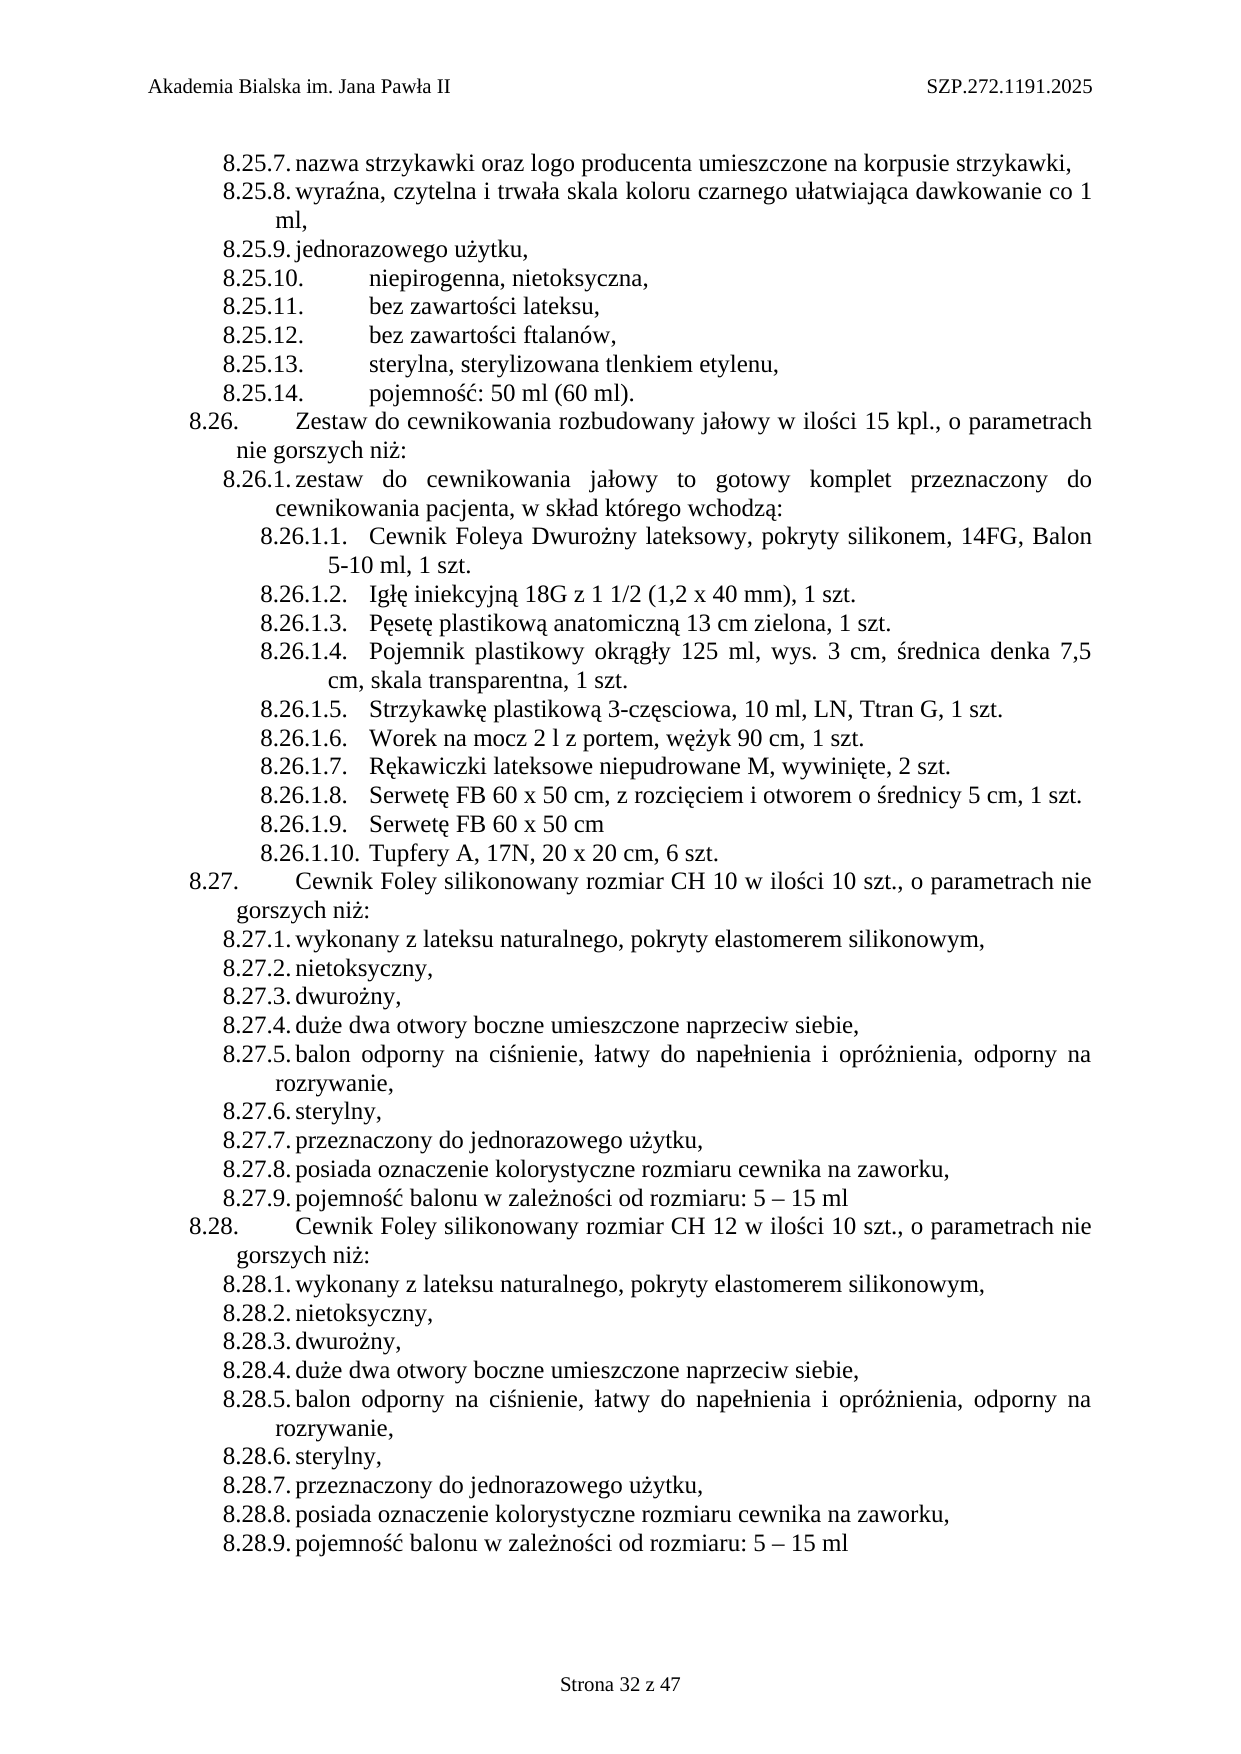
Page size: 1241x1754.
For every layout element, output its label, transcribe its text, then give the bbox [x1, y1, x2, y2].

list pojemność: 50 ml (60 ml). [223, 378, 1093, 406]
list Cewnik Foley silikonowany rozmiar CH 12 w ilości 10 szt., o parametrach nie gorszych niż: [189, 1211, 1093, 1269]
list Zestaw do cewnikowania rozbudowany jałowy w ilości 15 kpl., o parametrach nie gorszych niż: [189, 406, 1093, 464]
list balon odporny na ciśnienie, łatwy do napełnienia i opróżnienia, odporny na rozrywanie, [223, 1384, 1093, 1441]
list posiada oznaczenie kolorystyczne rozmiaru cewnika na zaworku, [223, 1499, 1093, 1528]
list pojemność balonu w zależności od rozmiaru: 5 – 15 ml [223, 1183, 1093, 1211]
list jednorazowego użytku, [223, 234, 1093, 263]
list Cewnik Foley silikonowany rozmiar CH 10 w ilości 10 szt., o parametrach nie gorszych niż: [189, 866, 1093, 924]
list duże dwa otwory boczne umieszczone naprzeciw siebie, [223, 1355, 1093, 1384]
list Tupfery A, 17N, 20 x 20 cm, 6 szt. [260, 838, 1093, 866]
list nazwa strzykawki oraz logo producenta umieszczone na korpusie strzykawki, [223, 148, 1093, 176]
list Igłę iniekcyjną 18G z 1 1/2 (1,2 x 40 mm), 1 szt. [260, 579, 1093, 608]
list Serwetę FB 60 x 50 cm, z rozcięciem i otworem o średnicy 5 cm, 1 szt. [260, 780, 1093, 809]
list sterylny, [223, 1441, 1093, 1470]
list przeznaczony do jednorazowego użytku, [223, 1125, 1093, 1154]
list nietoksyczny, [223, 1298, 1093, 1326]
list dwurożny, [223, 1326, 1093, 1355]
list zestaw do cewnikowania jałowy to gotowy komplet przeznaczony do cewnikowania pacjenta, w skład którego wchodzą: [223, 464, 1093, 521]
list niepirogenna, nietoksyczna, [223, 263, 1093, 291]
list posiada oznaczenie kolorystyczne rozmiaru cewnika na zaworku, [223, 1154, 1093, 1183]
list Cewnik Foleya Dwurożny lateksowy, pokryty silikonem, 14FG, Balon 5-10 ml, 1 szt. [260, 521, 1093, 579]
list balon odporny na ciśnienie, łatwy do napełnienia i opróżnienia, odporny na rozrywanie, [223, 1039, 1093, 1096]
list wyraźna, czytelna i trwała skala koloru czarnego ułatwiająca dawkowanie co 1 ml, [223, 176, 1093, 234]
list wykonany z lateksu naturalnego, pokryty elastomerem silikonowym, [223, 924, 1093, 953]
list duże dwa otwory boczne umieszczone naprzeciw siebie, [223, 1010, 1093, 1039]
list Strzykawkę plastikową 3-częsciowa, 10 ml, LN, Ttran G, 1 szt. [260, 694, 1093, 723]
list sterylny, [223, 1096, 1093, 1125]
list przeznaczony do jednorazowego użytku, [223, 1470, 1093, 1499]
list pojemność balonu w zależności od rozmiaru: 5 – 15 ml [223, 1528, 1093, 1556]
list dwurożny, [223, 981, 1093, 1010]
list Rękawiczki lateksowe niepudrowane M, wywinięte, 2 szt. [260, 751, 1093, 780]
list Pojemnik plastikowy okrągły 125 ml, wys. 3 cm, średnica denka 7,5 cm, skala transparentna, 1 szt. [260, 636, 1093, 694]
list Serwetę FB 60 x 50 cm [260, 809, 1093, 838]
list Pęsetę plastikową anatomiczną 13 cm zielona, 1 szt. [260, 608, 1093, 636]
list Worek na mocz 2 l z portem, wężyk 90 cm, 1 szt. [260, 723, 1093, 751]
list bez zawartości ftalanów, [223, 320, 1093, 349]
list sterylna, sterylizowana tlenkiem etylenu, [223, 349, 1093, 378]
list bez zawartości lateksu, [223, 291, 1093, 320]
list wykonany z lateksu naturalnego, pokryty elastomerem silikonowym, [223, 1269, 1093, 1298]
list nietoksyczny, [223, 953, 1093, 981]
